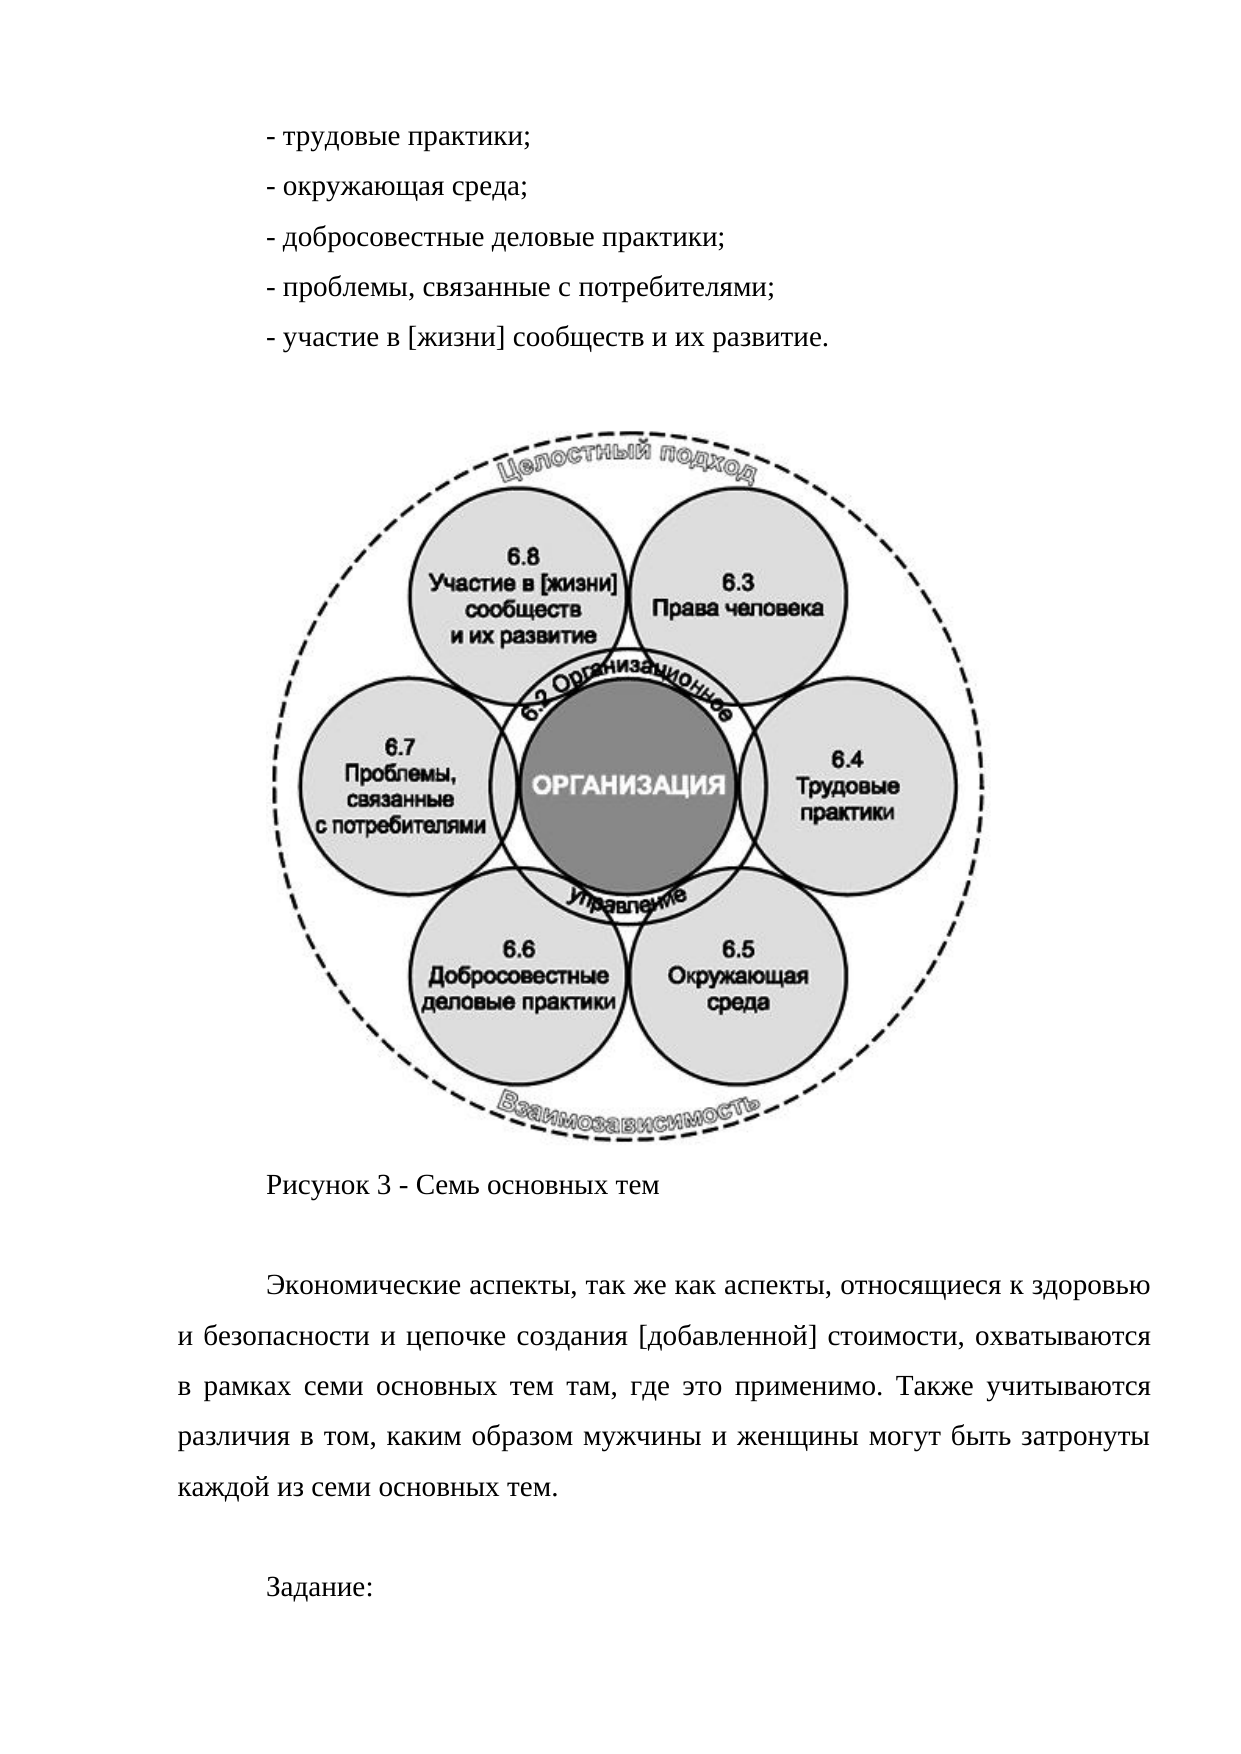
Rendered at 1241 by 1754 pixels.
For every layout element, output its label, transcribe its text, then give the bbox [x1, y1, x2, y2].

list - трудовые практики; [177, 118, 1152, 152]
list Экономические аспекты, так же как аспекты, относящиеся к здоровью и безопасности и цепочке создания [добавленной] стоимости, охватываются в рамках семи основных тем там, где это применимо. Также учитываются различия в том, каким образом мужчины и женщины могут быть затронуты каждой из семи основных тем. [177, 1267, 1152, 1502]
list - добросовестные деловые практики; [177, 219, 1152, 252]
picture [265, 420, 994, 1153]
list - окружающая среда; [177, 168, 1152, 202]
list - участие в [жизни] сообществ и их развитие. [177, 319, 1152, 353]
list Задание: [177, 1569, 1152, 1603]
list Рисунок 3 - Семь основных тем [177, 1167, 1152, 1200]
list - проблемы, связанные с потребителями; [177, 269, 1152, 303]
